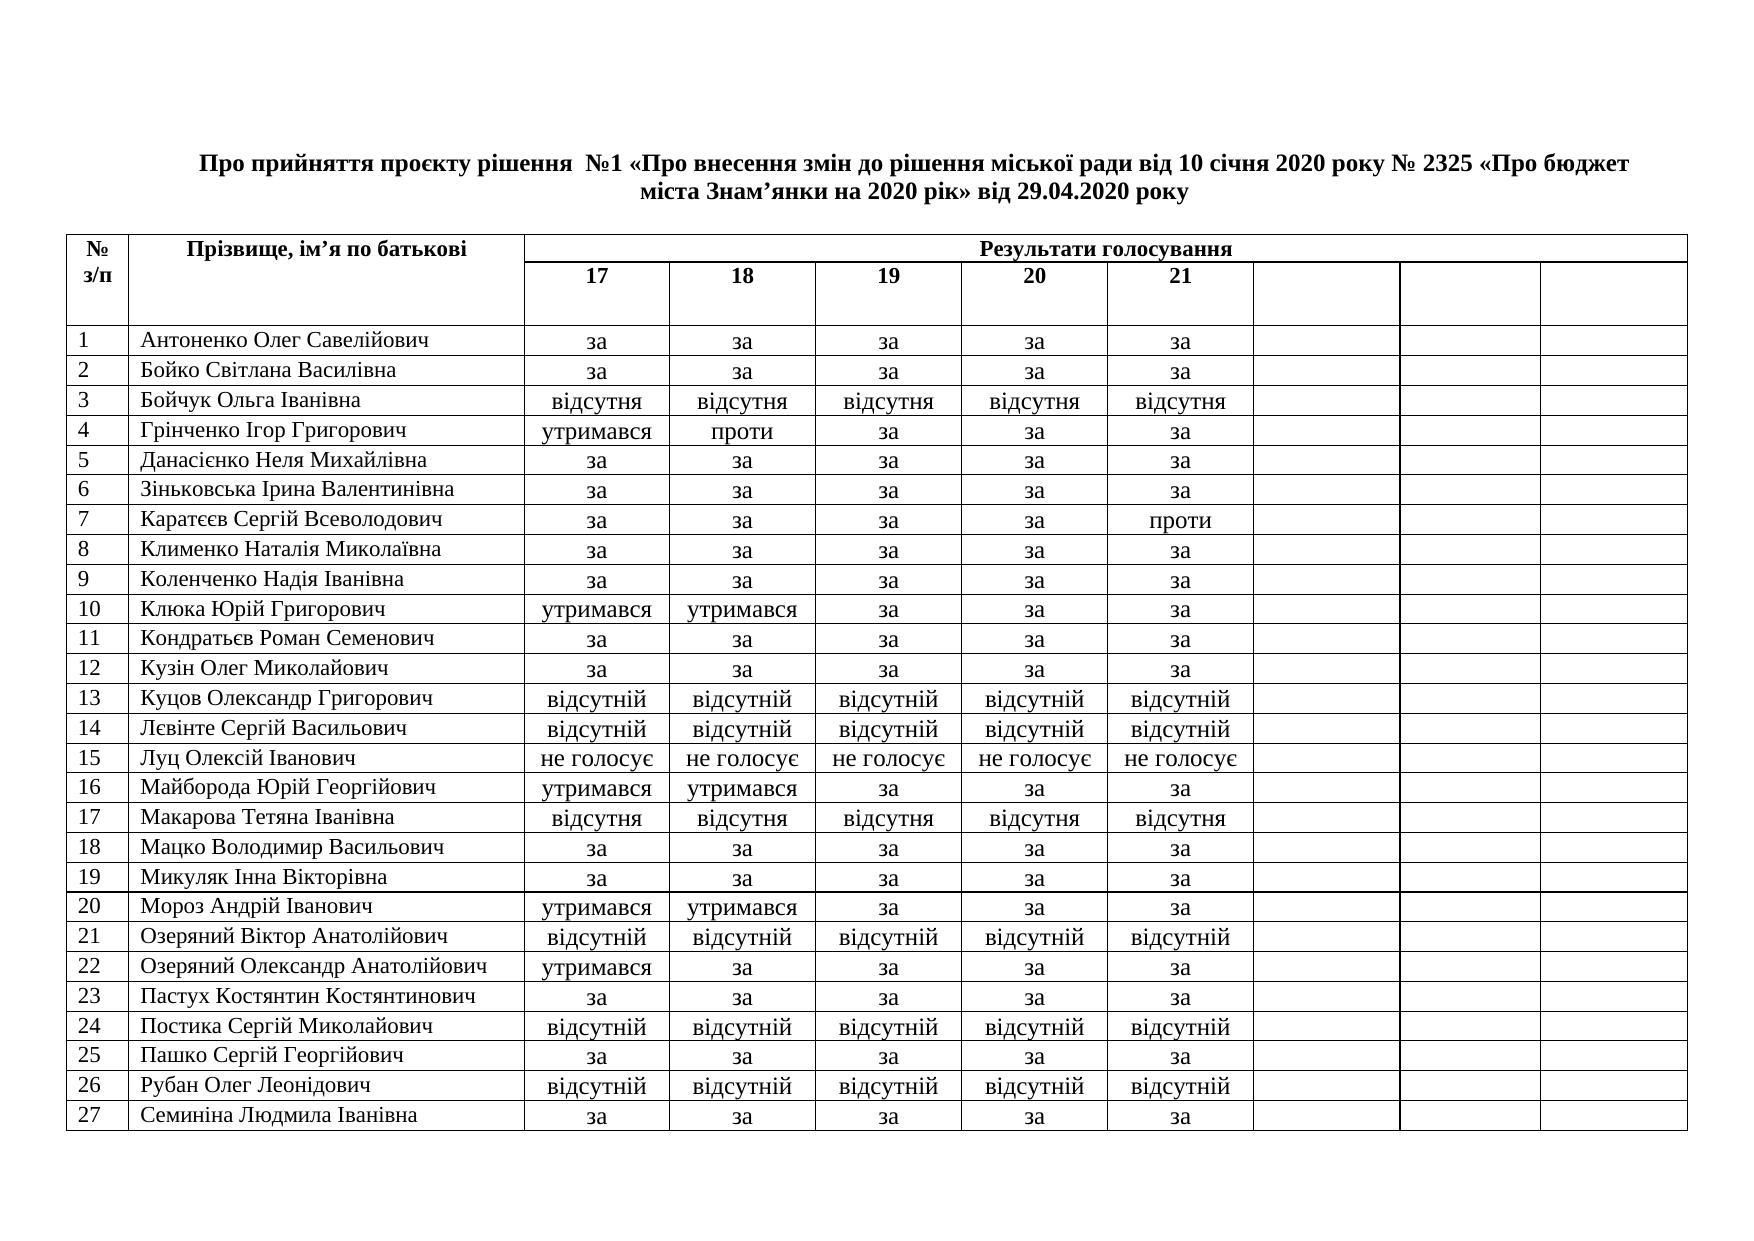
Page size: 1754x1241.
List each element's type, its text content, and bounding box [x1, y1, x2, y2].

table_cell [1541, 535, 1687, 564]
table_cell 27 [67, 1101, 128, 1130]
table_cell за [1108, 893, 1253, 921]
table_cell [1401, 475, 1540, 504]
table_cell [1254, 803, 1399, 832]
table_cell Макарова Тетяна Іванівна [129, 803, 524, 832]
table_cell відсутній [670, 1071, 815, 1100]
table_header № з/п [67, 235, 128, 325]
table_cell за [525, 863, 669, 891]
table_cell [1401, 446, 1540, 474]
table_cell відсутня [670, 803, 815, 832]
table_cell за [962, 535, 1107, 564]
table_cell [1401, 714, 1540, 742]
table_cell за [816, 356, 961, 385]
table_cell за [816, 982, 961, 1011]
table_header Прізвище, ім’я по батькові [129, 235, 524, 325]
table_cell [1254, 684, 1399, 713]
table_cell [1254, 565, 1399, 593]
table_cell за [525, 833, 669, 862]
table_cell утримався [670, 893, 815, 921]
table_cell відсутній [670, 714, 815, 742]
table_cell відсутній [962, 684, 1107, 713]
table_cell за [1108, 475, 1253, 504]
table_cell [1254, 952, 1399, 981]
table_cell за [525, 475, 669, 504]
table_cell [1254, 386, 1399, 415]
table_cell [1541, 833, 1687, 862]
table_cell відсутній [525, 1071, 669, 1100]
table_cell Пашко Сергій Георгійович [129, 1041, 524, 1070]
table_cell [1254, 1012, 1399, 1040]
table_cell за [1108, 326, 1253, 355]
table_cell [1541, 595, 1687, 623]
table_cell [1401, 744, 1540, 772]
table_cell за [962, 952, 1107, 981]
table_cell [1401, 326, 1540, 355]
table_cell 12 [67, 654, 128, 683]
table_cell Постика Сергій Миколайович [129, 1012, 524, 1040]
table_cell не голосує [1108, 744, 1253, 772]
table_cell за [525, 982, 669, 1011]
table_cell 22 [67, 952, 128, 981]
table_cell за [1108, 595, 1253, 623]
table_cell за [525, 565, 669, 593]
table_cell відсутній [816, 684, 961, 713]
table_cell Клюка Юрій Григорович [129, 595, 524, 623]
table_cell відсутня [962, 386, 1107, 415]
table_cell [1541, 982, 1687, 1011]
table_cell [1401, 565, 1540, 593]
table_cell за [670, 475, 815, 504]
table_cell за [1108, 624, 1253, 653]
table_cell за [962, 1101, 1107, 1130]
table_cell за [1108, 1101, 1253, 1130]
table_cell не голосує [670, 744, 815, 772]
table_cell відсутній [1108, 922, 1253, 951]
table_cell Бойчук Ольга Іванівна [129, 386, 524, 415]
table_cell [1541, 505, 1687, 534]
table_cell проти [670, 416, 815, 444]
table_cell Кузін Олег Миколайович [129, 654, 524, 683]
table_cell 8 [67, 535, 128, 564]
table_cell 4 [67, 416, 128, 444]
table_cell за [1108, 952, 1253, 981]
table_cell 21 [1108, 263, 1253, 325]
table_cell за [670, 1041, 815, 1070]
table_cell 21 [67, 922, 128, 951]
table_cell за [1108, 416, 1253, 444]
table_cell [1401, 535, 1540, 564]
table_cell за [670, 863, 815, 891]
table_cell [1254, 595, 1399, 623]
table_cell утримався [525, 893, 669, 921]
table_cell [1401, 803, 1540, 832]
table_cell 7 [67, 505, 128, 534]
text Про прийняття проєкту рішення №1 «Про внесення змін до рішення міської ради від 10 січня 2020 року № 2325 «Про бюджет міста Знам’янки на 2020 рік» від 29.04.2020 року [193, 148, 1636, 205]
table_cell Данасієнко Неля Михайлівна [129, 446, 524, 474]
table_cell за [670, 952, 815, 981]
table_cell не голосує [816, 744, 961, 772]
table_cell за [816, 565, 961, 593]
table_cell відсутня [816, 803, 961, 832]
table_cell за [1108, 446, 1253, 474]
table_cell утримався [525, 595, 669, 623]
table_cell за [816, 1101, 961, 1130]
table_cell [1541, 1041, 1687, 1070]
table_cell [1401, 505, 1540, 534]
table_cell 5 [67, 446, 128, 474]
table_cell [1541, 446, 1687, 474]
table_cell за [816, 893, 961, 921]
table_cell відсутня [525, 386, 669, 415]
table_cell [1254, 714, 1399, 742]
table_cell [1401, 863, 1540, 891]
table_cell за [816, 595, 961, 623]
table_cell за [525, 654, 669, 683]
table_cell [1254, 624, 1399, 653]
table_cell відсутня [816, 386, 961, 415]
table_cell відсутній [816, 922, 961, 951]
table_cell за [816, 475, 961, 504]
table_cell відсутній [1108, 1071, 1253, 1100]
table_cell за [1108, 1041, 1253, 1070]
table_cell [1401, 1071, 1540, 1100]
table_cell за [670, 505, 815, 534]
table_cell за [525, 356, 669, 385]
table_cell за [962, 1041, 1107, 1070]
table_cell за [1108, 833, 1253, 862]
table_cell за [670, 624, 815, 653]
table_cell 19 [67, 863, 128, 891]
table_cell за [816, 1041, 961, 1070]
table_cell відсутній [816, 1071, 961, 1100]
table_cell відсутній [1108, 714, 1253, 742]
table_cell за [962, 624, 1107, 653]
table_cell 19 [816, 263, 961, 325]
table_cell [1401, 982, 1540, 1011]
table_cell за [962, 475, 1107, 504]
table_header Результати голосування [525, 235, 1687, 261]
table_cell [1254, 475, 1399, 504]
table_cell відсутній [962, 922, 1107, 951]
table_cell Клименко Наталія Миколаївна [129, 535, 524, 564]
table_cell за [525, 1101, 669, 1130]
table_cell за [816, 535, 961, 564]
table_cell [1541, 1071, 1687, 1100]
table_cell утримався [525, 952, 669, 981]
table_cell Бойко Світлана Василівна [129, 356, 524, 385]
table_cell за [816, 416, 961, 444]
table_cell Лєвінте Сергій Васильович [129, 714, 524, 742]
table_cell Пастух Костянтин Костянтинович [129, 982, 524, 1011]
table_cell [1541, 624, 1687, 653]
table_cell за [816, 863, 961, 891]
table_cell [1401, 893, 1540, 921]
table_cell відсутня [1108, 386, 1253, 415]
table_cell [1254, 654, 1399, 683]
table_cell [1541, 356, 1687, 385]
table_cell [1254, 833, 1399, 862]
table_cell за [962, 982, 1107, 1011]
table_cell [1254, 773, 1399, 802]
table_cell 25 [67, 1041, 128, 1070]
table_cell Рубан Олег Леонідович [129, 1071, 524, 1100]
table_cell за [1108, 535, 1253, 564]
table_cell не голосує [962, 744, 1107, 772]
table_cell за [1108, 863, 1253, 891]
table_cell відсутній [525, 1012, 669, 1040]
table_cell [1401, 773, 1540, 802]
table_cell [1254, 1041, 1399, 1070]
table_cell [1254, 982, 1399, 1011]
table_cell за [816, 326, 961, 355]
table_cell [1541, 922, 1687, 951]
table_cell за [816, 773, 961, 802]
table_cell 17 [67, 803, 128, 832]
table_cell [1401, 833, 1540, 862]
table_cell відсутній [670, 684, 815, 713]
table_cell 24 [67, 1012, 128, 1040]
table_cell за [962, 773, 1107, 802]
table_cell за [962, 416, 1107, 444]
table_cell [1401, 356, 1540, 385]
table_cell [1254, 356, 1399, 385]
table_cell за [525, 505, 669, 534]
table_cell за [816, 624, 961, 653]
table_cell відсутня [962, 803, 1107, 832]
table_cell Луц Олексій Іванович [129, 744, 524, 772]
table_cell Мороз Андрій Іванович [129, 893, 524, 921]
table_cell 11 [67, 624, 128, 653]
table_cell за [962, 326, 1107, 355]
table_cell [1541, 416, 1687, 444]
table_cell [1541, 326, 1687, 355]
table_cell [1401, 263, 1540, 325]
table_cell відсутній [962, 1071, 1107, 1100]
table_cell [1254, 863, 1399, 891]
table_cell відсутній [525, 922, 669, 951]
table_cell за [670, 535, 815, 564]
table_cell утримався [525, 773, 669, 802]
table_cell [1401, 922, 1540, 951]
table_cell за [962, 446, 1107, 474]
table_cell 10 [67, 595, 128, 623]
table_cell за [670, 654, 815, 683]
table_cell 23 [67, 982, 128, 1011]
table_cell Каратєєв Сергій Всеволодович [129, 505, 524, 534]
table_cell [1254, 535, 1399, 564]
table_cell [1401, 1041, 1540, 1070]
table_cell за [670, 833, 815, 862]
table_cell [1541, 744, 1687, 772]
table_cell за [962, 356, 1107, 385]
table_cell [1541, 1101, 1687, 1130]
table_cell відсутній [1108, 1012, 1253, 1040]
table_cell за [816, 505, 961, 534]
table_cell [1401, 1012, 1540, 1040]
table_cell [1541, 386, 1687, 415]
table_cell 17 [525, 263, 669, 325]
table_cell за [525, 446, 669, 474]
table_cell [1254, 1101, 1399, 1130]
table_cell Микуляк Інна Вікторівна [129, 863, 524, 891]
table_cell [1541, 952, 1687, 981]
table_cell [1541, 714, 1687, 742]
table_cell [1401, 1101, 1540, 1130]
table_cell відсутня [525, 803, 669, 832]
table_cell [1541, 803, 1687, 832]
table_cell [1254, 893, 1399, 921]
table_cell за [670, 565, 815, 593]
table_cell за [1108, 982, 1253, 1011]
table_cell за [670, 982, 815, 1011]
table_cell не голосує [525, 744, 669, 772]
table_cell утримався [670, 773, 815, 802]
table_cell за [962, 595, 1107, 623]
table_cell Озеряний Віктор Анатолійович [129, 922, 524, 951]
table_cell 20 [67, 893, 128, 921]
table_cell Майборода Юрій Георгійович [129, 773, 524, 802]
table_cell утримався [525, 416, 669, 444]
table_cell [1401, 684, 1540, 713]
table_cell за [816, 833, 961, 862]
table_cell відсутній [525, 684, 669, 713]
table_cell відсутня [670, 386, 815, 415]
table_cell 15 [67, 744, 128, 772]
table_cell за [1108, 654, 1253, 683]
table_cell [1254, 326, 1399, 355]
table_cell за [525, 624, 669, 653]
table_cell за [816, 654, 961, 683]
table_cell відсутній [670, 922, 815, 951]
table_cell 1 [67, 326, 128, 355]
table_cell [1541, 263, 1687, 325]
table_cell проти [1108, 505, 1253, 534]
table_cell за [670, 1101, 815, 1130]
table_cell відсутня [1108, 803, 1253, 832]
table_cell 2 [67, 356, 128, 385]
table_cell [1541, 654, 1687, 683]
table_cell [1401, 624, 1540, 653]
table_cell [1541, 475, 1687, 504]
table_cell відсутній [525, 714, 669, 742]
table_cell 9 [67, 565, 128, 593]
table_cell 16 [67, 773, 128, 802]
table_cell відсутній [816, 1012, 961, 1040]
table_cell відсутній [1108, 684, 1253, 713]
table_cell за [670, 446, 815, 474]
table_cell відсутній [962, 714, 1107, 742]
table_cell Мацко Володимир Васильович [129, 833, 524, 862]
table_cell 26 [67, 1071, 128, 1100]
table_cell за [1108, 565, 1253, 593]
table_cell за [670, 356, 815, 385]
table_cell [1401, 386, 1540, 415]
table_cell [1254, 263, 1399, 325]
table_cell [1401, 416, 1540, 444]
table_cell [1254, 1071, 1399, 1100]
table_cell Коленченко Надія Іванівна [129, 565, 524, 593]
table_cell відсутній [670, 1012, 815, 1040]
table_cell 18 [67, 833, 128, 862]
table_cell [1254, 416, 1399, 444]
table_cell Озеряний Олександр Анатолійович [129, 952, 524, 981]
table_cell [1541, 893, 1687, 921]
table_cell утримався [670, 595, 815, 623]
table_cell відсутній [962, 1012, 1107, 1040]
table_cell 18 [670, 263, 815, 325]
table_cell за [525, 326, 669, 355]
table_cell 14 [67, 714, 128, 742]
table_cell за [1108, 356, 1253, 385]
table_cell за [816, 446, 961, 474]
table_cell 13 [67, 684, 128, 713]
table_cell 20 [962, 263, 1107, 325]
table_cell Антоненко Олег Савелійович [129, 326, 524, 355]
table_cell за [1108, 773, 1253, 802]
table_cell Семиніна Людмила Іванівна [129, 1101, 524, 1130]
table_cell Кондратьєв Роман Семенович [129, 624, 524, 653]
table_cell [1541, 773, 1687, 802]
table_cell за [816, 952, 961, 981]
table_cell [1254, 505, 1399, 534]
table_cell за [962, 654, 1107, 683]
table_cell за [962, 833, 1107, 862]
table_cell за [962, 893, 1107, 921]
table_cell [1541, 565, 1687, 593]
table_cell [1401, 654, 1540, 683]
table_cell за [525, 535, 669, 564]
table_cell за [670, 326, 815, 355]
table_cell [1401, 952, 1540, 981]
table_cell [1401, 595, 1540, 623]
table_cell Грінченко Ігор Григорович [129, 416, 524, 444]
table_cell Куцов Олександр Григорович [129, 684, 524, 713]
table_cell за [962, 565, 1107, 593]
table_cell за [962, 863, 1107, 891]
table_cell [1254, 744, 1399, 772]
table_cell відсутній [816, 714, 961, 742]
table_cell за [525, 1041, 669, 1070]
table_cell Зіньковська Ірина Валентинівна [129, 475, 524, 504]
table_cell 3 [67, 386, 128, 415]
table_cell [1254, 446, 1399, 474]
table_cell [1541, 1012, 1687, 1040]
table_cell [1541, 684, 1687, 713]
table_cell [1541, 863, 1687, 891]
table_cell [1254, 922, 1399, 951]
table_cell 6 [67, 475, 128, 504]
table_cell за [962, 505, 1107, 534]
